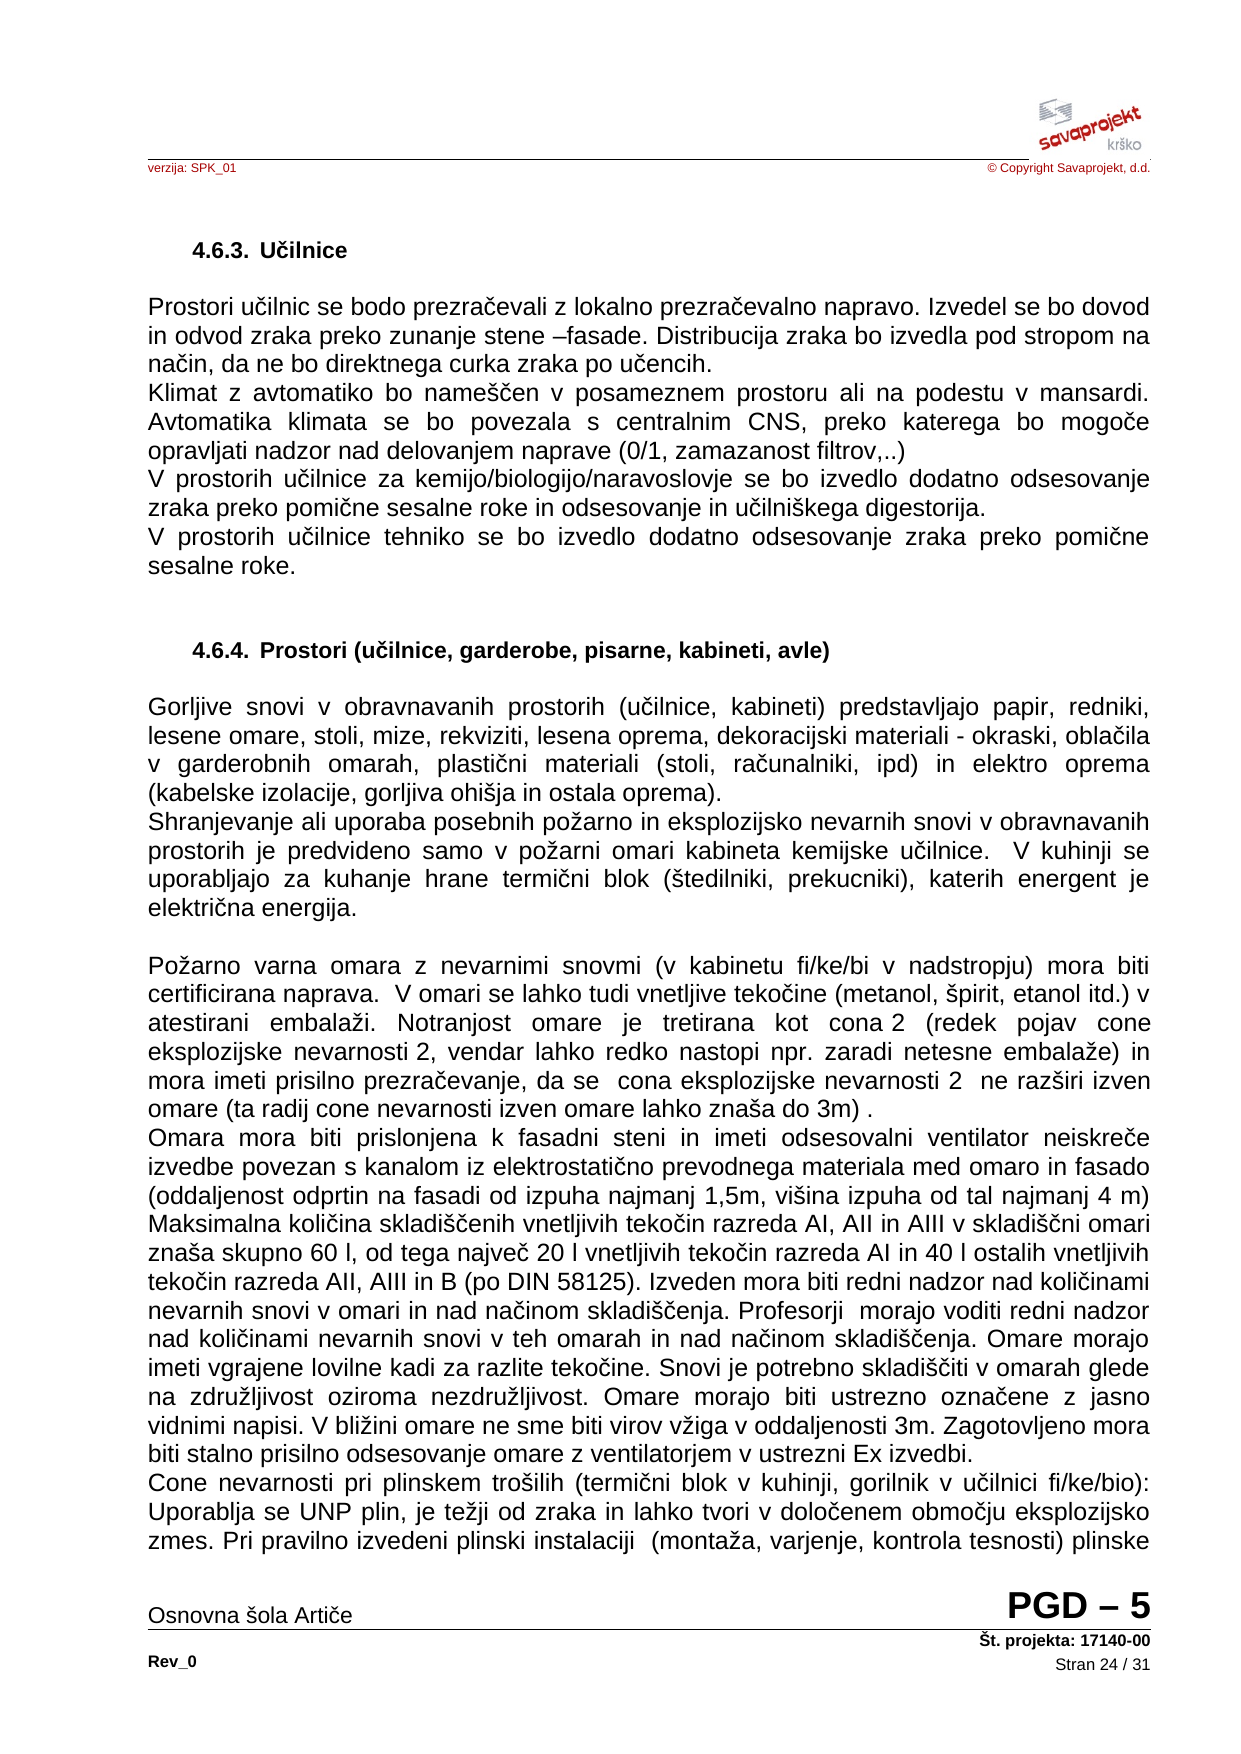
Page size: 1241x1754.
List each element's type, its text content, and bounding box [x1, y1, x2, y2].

text Prostori učilnic se bodo prezračevali z lokalno prezračevalno napravo. Izvedel se bo dovod in odvod zraka preko zunanje stene –fasade. Distribucija zraka bo izvedla pod stropom na način, da ne bo direktnega curka zraka po učencih. [148, 292, 1152, 378]
text Požarno varna omara z nevarnimi snovmi (v kabinetu fi/ke/bi v nadstropju) mora biti certificirana naprava. V omari se lahko tudi vnetljive tekočine (metanol, špirit, etanol itd.) v atestirani embalaži. Notranjost omare je tretirana kot cona 2 (redek pojav cone eksplozijske nevarnosti 2, vendar lahko redko nastopi npr. zaradi netesne embalaže) in mora imeti prisilno prezračevanje, da se cona eksplozijske nevarnosti 2 ne razširi izven omare (ta radij cone nevarnosti izven omare lahko znaša do 3m) . [148, 951, 1152, 1123]
subtitle Prostori (učilnice, garderobe, pisarne, kabineti, avle) [192, 637, 1152, 663]
text Omara mora biti prislonjena k fasadni steni in imeti odsesovalni ventilator neiskreče izvedbe povezan s kanalom iz elektrostatično prevodnega materiala med omaro in fasado (oddaljenost odprtin na fasadi od izpuha najmanj 1,5m, višina izpuha od tal najmanj 4 m) Maksimalna količina skladiščenih vnetljivih tekočin razreda AI, AII in AIII v skladiščni omari znaša skupno 60 l, od tega največ 20 l vnetljivih tekočin razreda AI in 40 l ostalih vnetljivih tekočin razreda AII, AIII in B (po DIN 58125). Izveden mora biti redni nadzor nad količinami nevarnih snovi v omari in nad načinom skladiščenja. Profesorji morajo voditi redni nadzor nad količinami nevarnih snovi v teh omarah in nad načinom skladiščenja. Omare morajo imeti vgrajene lovilne kadi za razlite tekočine. Snovi je potrebno skladiščiti v omarah glede na združljivost oziroma nezdružljivost. Omare morajo biti ustrezno označene z jasno vidnimi napisi. V bližini omare ne sme biti virov vžiga v oddaljenosti 3m. Zagotovljeno mora biti stalno prisilno odsesovanje omare z ventilatorjem v ustrezni Ex izvedbi. [148, 1123, 1152, 1468]
picture [1029, 88, 1151, 160]
text Klimat z avtomatiko bo nameščen v posameznem prostoru ali na podestu v mansardi. Avtomatika klimata se bo povezala s centralnim CNS, preko katerega bo mogoče opravljati nadzor nad delovanjem naprave (0/1, zamazanost filtrov,..) [148, 378, 1152, 464]
text V prostorih učilnice tehniko se bo izvedlo dodatno odsesovanje zraka preko pomične sesalne roke. [148, 522, 1152, 579]
text Shranjevanje ali uporaba posebnih požarno in eksplozijsko nevarnih snovi v obravnavanih prostorih je predvideno samo v požarni omari kabineta kemijske učilnice. V kuhinji se uporabljajo za kuhanje hrane termični blok (štedilniki, prekucniki), katerih energent je električna energija. [148, 807, 1152, 922]
subtitle Učilnice [192, 237, 1152, 263]
text Gorljive snovi v obravnavanih prostorih (učilnice, kabineti) predstavljajo papir, redniki, lesene omare, stoli, mize, rekviziti, lesena oprema, dekoracijski materiali - okraski, oblačila v garderobnih omarah, plastični materiali (stoli, računalniki, ipd) in elektro oprema (kabelske izolacije, gorljiva ohišja in ostala oprema). [148, 692, 1152, 807]
text V prostorih učilnice za kemijo/biologijo/naravoslovje se bo izvedlo dodatno odsesovanje zraka preko pomične sesalne roke in odsesovanje in učilniškega digestorija. [148, 464, 1152, 522]
